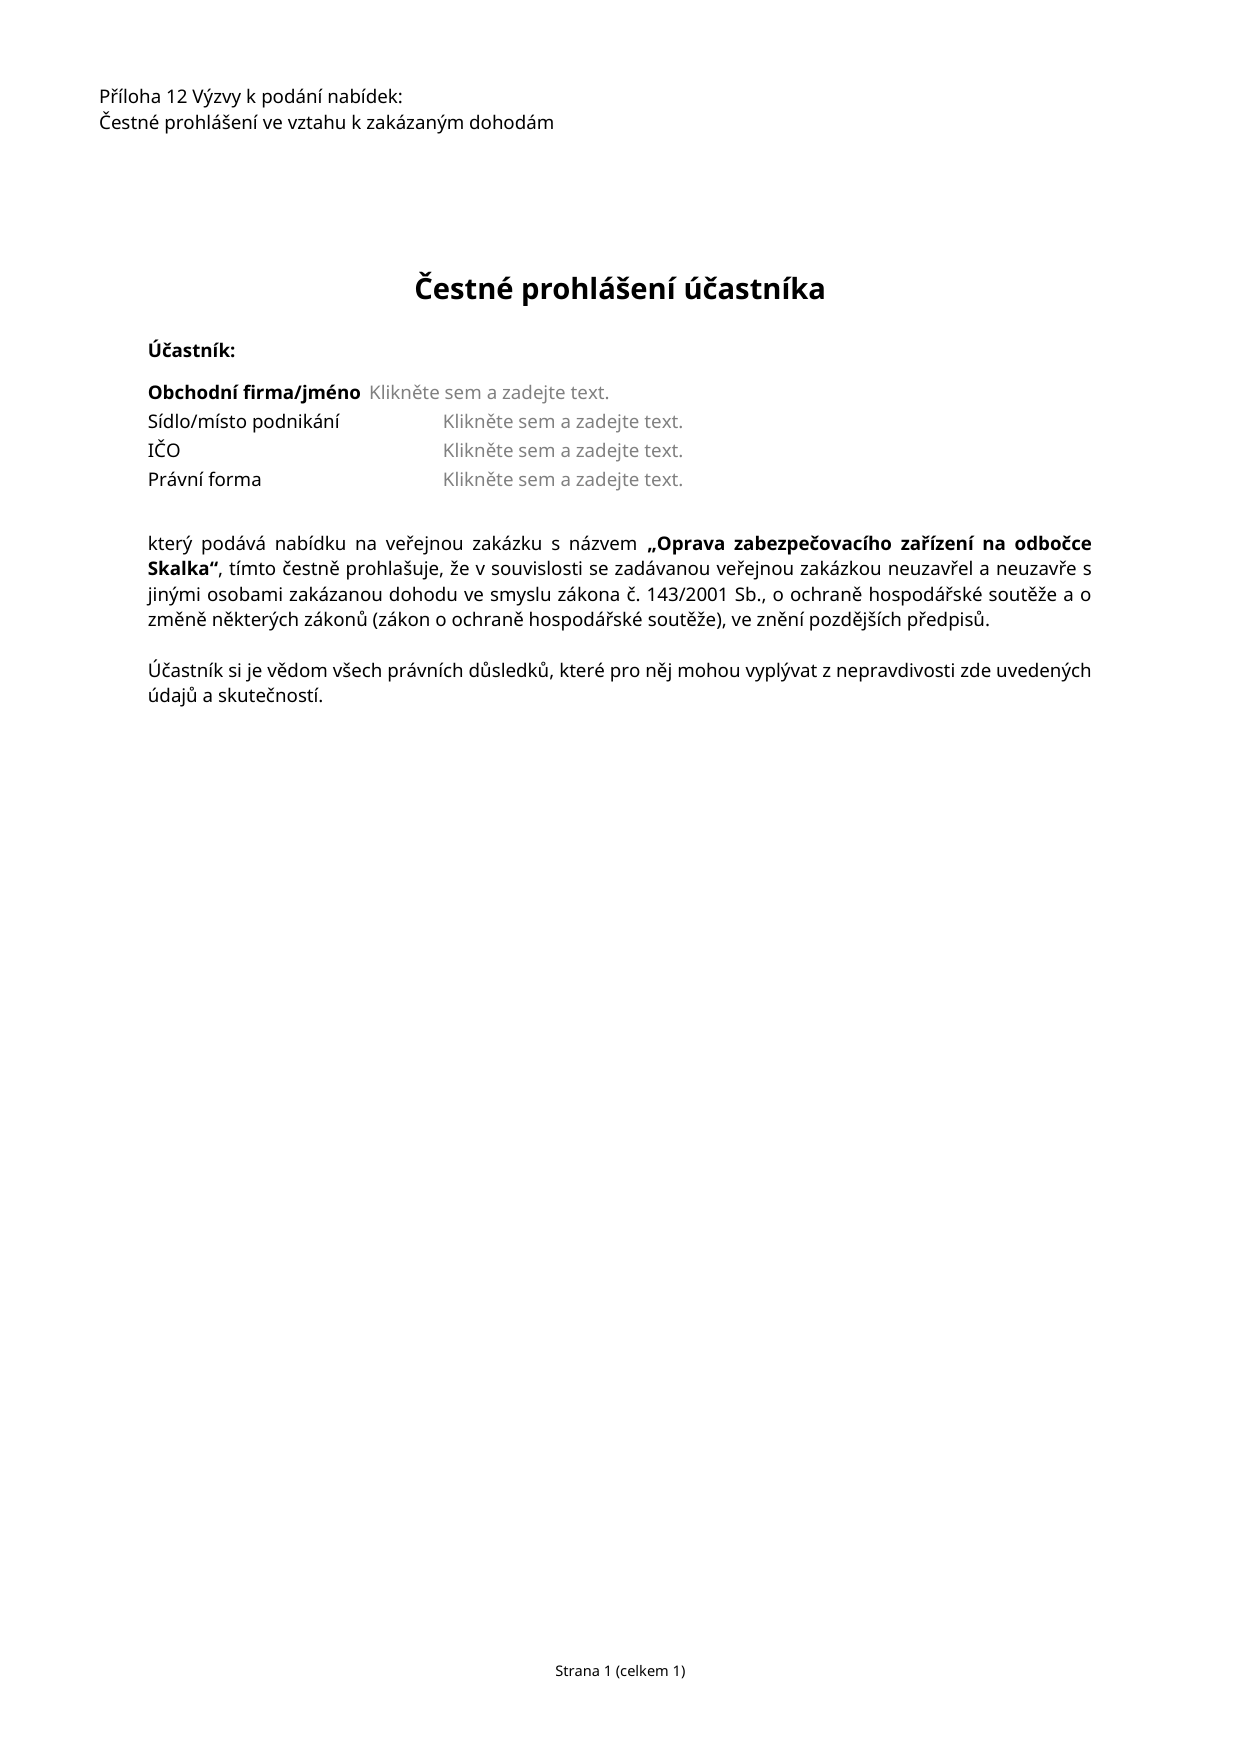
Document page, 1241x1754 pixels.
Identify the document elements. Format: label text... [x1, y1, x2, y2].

text Účastník: [148, 333, 1093, 364]
text Obchodní firma/jméno [148, 376, 1093, 405]
title Čestné prohlášení účastníka [148, 268, 1093, 308]
text který podává nabídku na veřejnou zakázku s názvem „Oprava zabezpečovacího zařízení na odbočce Skalka“, tímto čestně prohlašuje, že v souvislosti se zadávanou veřejnou zakázkou neuzavřel a neuzavře s jinými osobami zakázanou dohodu ve smyslu zákona č. 143/2001 Sb., o ochraně hospodářské soutěže a o změně některých zákonů (zákon o ochraně hospodářské soutěže), ve znění pozdějších předpisů. [148, 530, 1093, 632]
text Sídlo/místo podnikání [148, 405, 1093, 434]
text Účastník si je vědom všech právních důsledků, které pro něj mohou vyplývat z nepravdivosti zde uvedených údajů a skutečností. [148, 657, 1093, 708]
text IČO [148, 434, 1093, 463]
text Právní forma [148, 463, 1093, 492]
